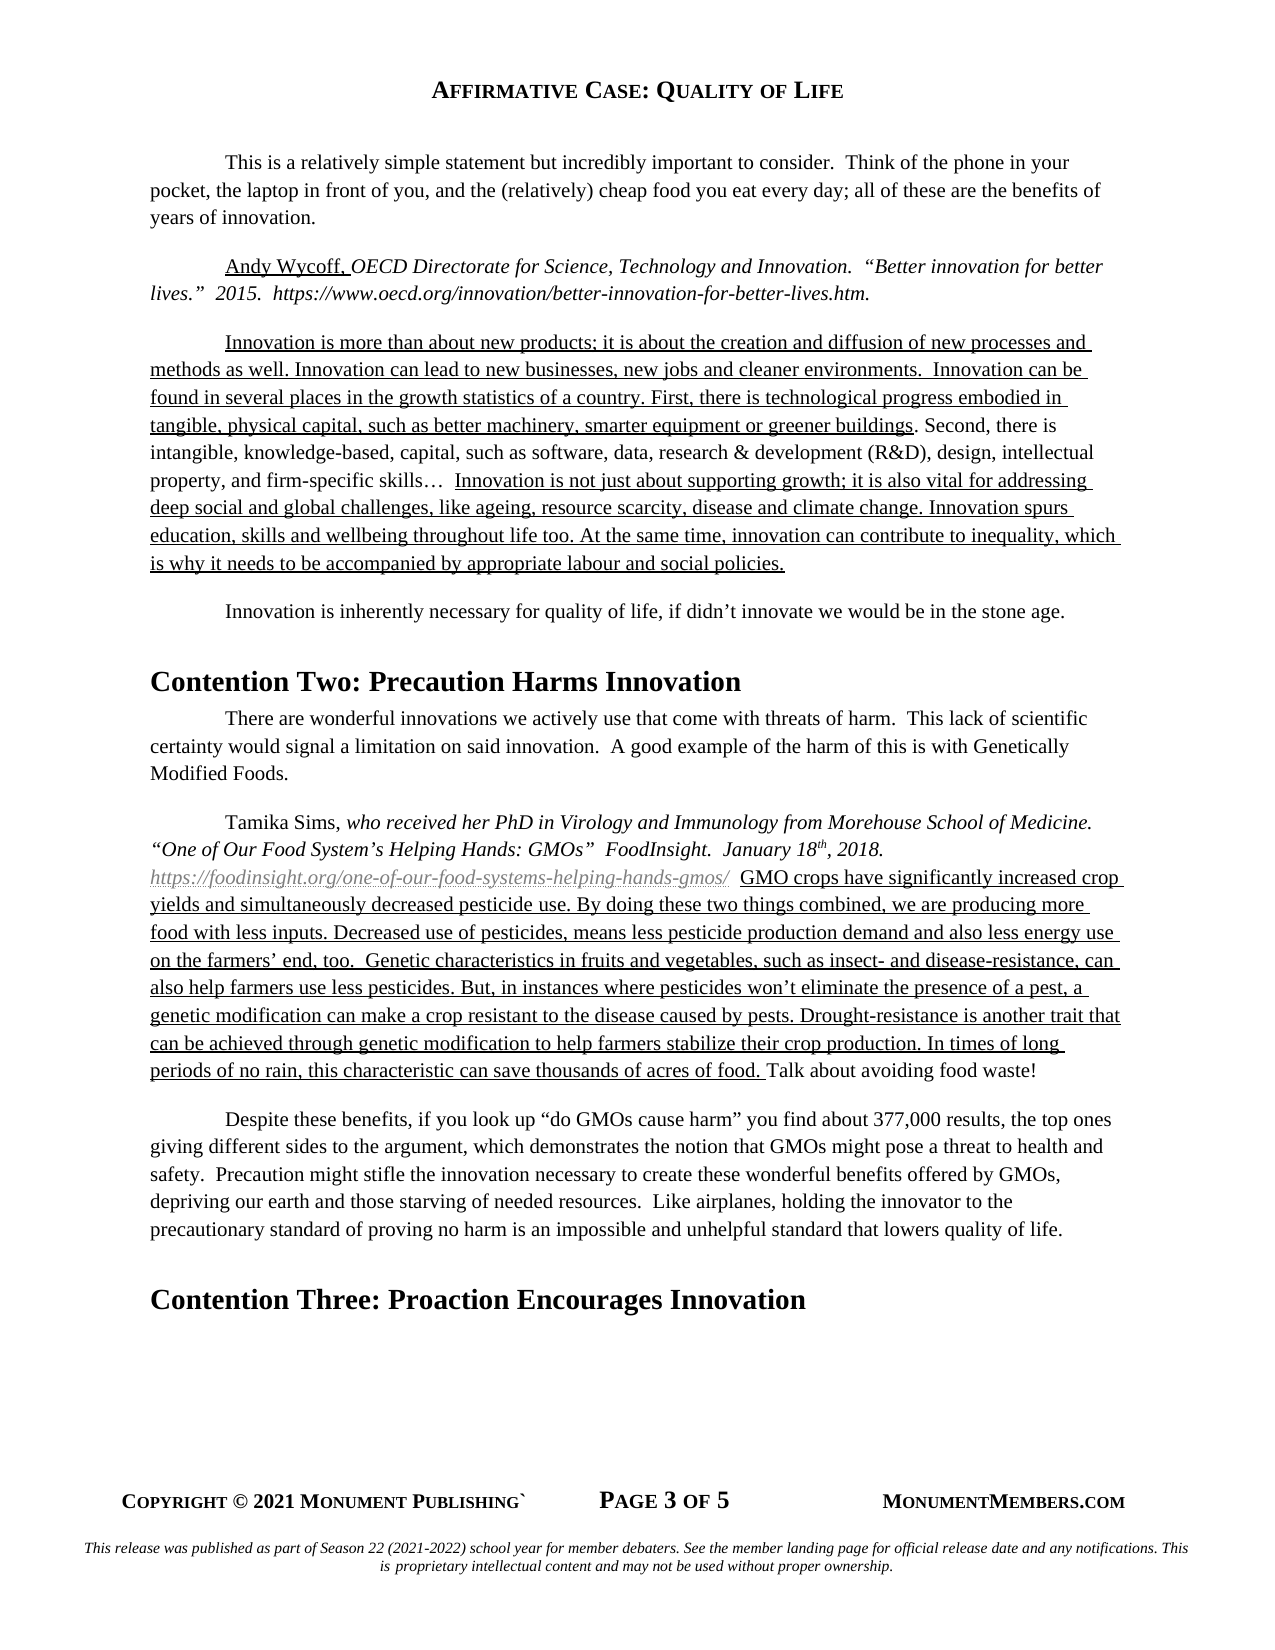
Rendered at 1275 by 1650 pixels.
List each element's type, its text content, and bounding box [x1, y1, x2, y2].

text Contention Two: Precaution Harms Innovation [150, 664, 1125, 698]
text Contention Three: Proaction Encourages Innovation [150, 1282, 1125, 1316]
text Despite these benefits, if you look up “do GMOs cause harm” you find about 377,000 results, the top ones giving different sides to the argument, which demonstrates the notion that GMOs might pose a threat to health and safety. Precaution might stifle the innovation necessary to create these wonderful benefits offered by GMOs, depriving our earth and those starving of needed resources. Like airplanes, holding the innovator to the precautionary standard of proving no harm is an impossible and unhelpful standard that lowers quality of life. [150, 1106, 1125, 1241]
text Innovation is inherently necessary for quality of life, if didn’t innovate we would be in the stone age. [150, 599, 1125, 623]
text There are wonderful innovations we actively use that come with threats of harm. This lack of scientific certainty would signal a limitation on said innovation. A good example of the harm of this is with Genetically Modified Foods. [150, 706, 1125, 785]
text Tamika Sims, who received her PhD in Virology and Immunology from Morehouse School of Medicine. “One of Our Food System’s Helping Hands: GMOs” FoodInsight. January 18th, 2018. https://foodinsight.org/one-of-our-food-systems-helping-hands-gmos/ GMO crops have significantly increased crop yields and simultaneously decreased pesticide use. By doing these two things combined, we are producing more food with less inputs. Decreased use of pesticides, means less pesticide production demand and also less energy use on the farmers’ end, too. Genetic characteristics in fruits and vegetables, such as insect- and disease-resistance, can also help farmers use less pesticides. But, in instances where pesticides won’t eliminate the presence of a pest, a genetic modification can make a crop resistant to the disease caused by pests. Drought-resistance is another trait that can be achieved through genetic modification to help farmers stabilize their crop production. In times of long periods of no rain, this characteristic can save thousands of acres of food. Talk about avoiding food waste! [150, 809, 1125, 1082]
text This is a relatively simple statement but incredibly important to consider. Think of the phone in your pocket, the laptop in front of you, and the (relatively) cheap food you eat every day; all of these are the benefits of years of innovation. [150, 150, 1125, 229]
text Andy Wycoff, OECD Directorate for Science, Technology and Innovation. “Better innovation for better lives.” 2015. https://www.oecd.org/innovation/better-innovation-for-better-lives.htm. [150, 254, 1125, 305]
text Innovation is more than about new products; it is about the creation and diffusion of new processes and methods as well. Innovation can lead to new businesses, new jobs and cleaner environments. Innovation can be found in several places in the growth statistics of a country. First, there is technological progress embodied in tangible, physical capital, such as better machinery, smarter equipment or greener buildings. Second, there is intangible, knowledge-based, capital, such as software, data, research & development (R&D), design, intellectual property, and firm-specific skills… Innovation is not just about supporting growth; it is also vital for addressing deep social and global challenges, like ageing, resource scarcity, disease and climate change. Innovation spurs education, skills and wellbeing throughout life too. At the same time, innovation can contribute to inequality, which is why it needs to be accompanied by appropriate labour and social policies. [150, 330, 1125, 574]
